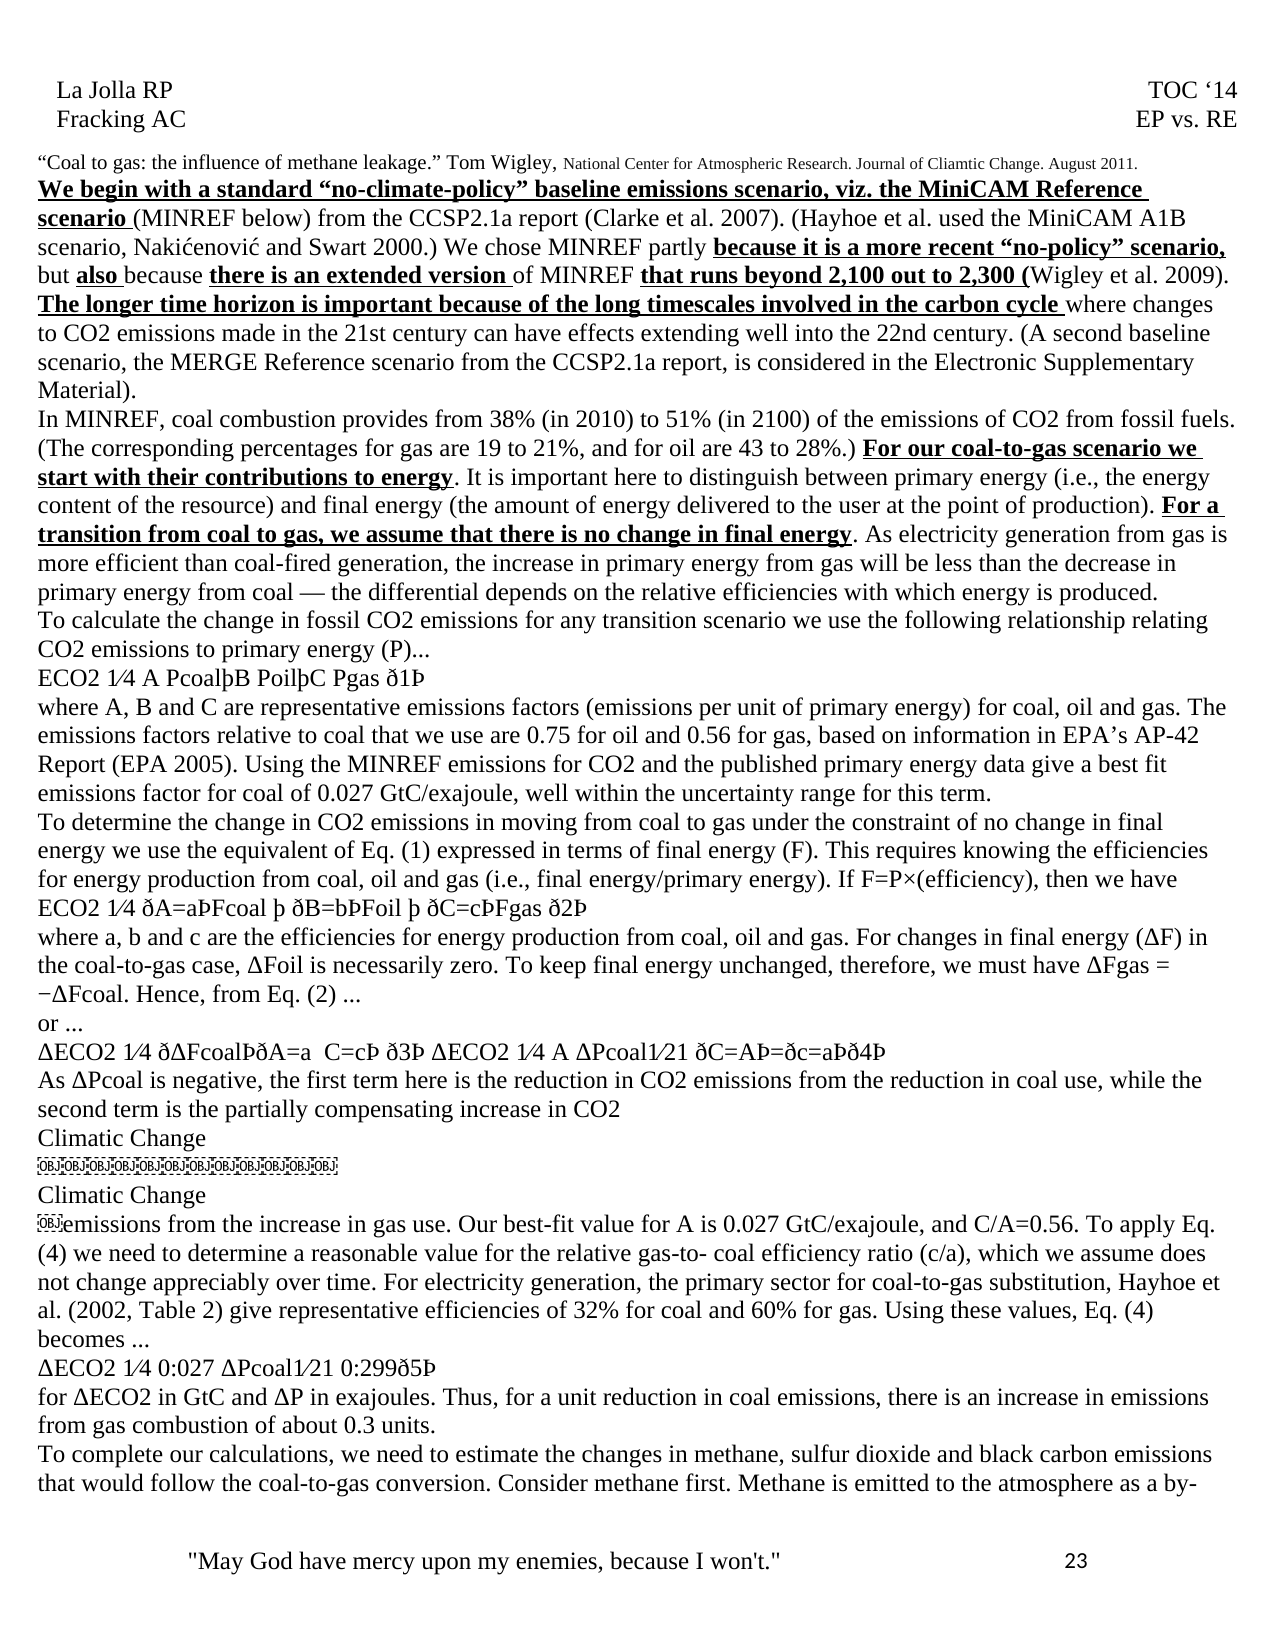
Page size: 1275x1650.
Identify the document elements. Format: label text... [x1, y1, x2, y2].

text where a, b and c are the efficiencies for energy production from coal, oil and gas. For changes in final energy (ΔF) in the coal-to-gas case, ΔFoil is necessarily zero. To keep final energy unchanged, therefore, we must have ΔFgas = −ΔFcoal. Hence, from Eq. (2) ... [37, 922, 1237, 1008]
text for ΔECO2 in GtC and ΔP in exajoules. Thus, for a unit reduction in coal emissions, there is an increase in emissions from gas combustion of about 0.3 units. [37, 1382, 1237, 1439]
text ￼emissions from the increase in gas use. Our best-fit value for A is 0.027 GtC/exajoule, and C/A=0.56. To apply Eq. (4) we need to determine a reasonable value for the relative gas-to- coal efficiency ratio (c/a), which we assume does not change appreciably over time. For electricity generation, the primary sector for coal-to-gas substitution, Hayhoe et al. (2002, Table 2) give representative efficiencies of 32% for coal and 60% for gas. Using these values, Eq. (4) becomes ... [37, 1209, 1237, 1353]
text We begin with a standard “no-climate-policy” baseline emissions scenario, viz. the MiniCAM Reference scenario (MINREF below) from the CCSP2.1a report (Clarke et al. 2007). (Hayhoe et al. used the MiniCAM A1B scenario, Nakićenović and Swart 2000.) We chose MINREF partly because it is a more recent “no-policy” scenario, but also because there is an extended version of MINREF that runs beyond 2,100 out to 2,300 (Wigley et al. 2009). The longer time horizon is important because of the long timescales involved in the carbon cycle where changes to CO2 emissions made in the 21st century can have effects extending well into the 22nd century. (A second baseline scenario, the MERGE Reference scenario from the CCSP2.1a report, is considered in the Electronic Supplementary Material). [37, 174, 1237, 404]
text where A, B and C are representative emissions factors (emissions per unit of primary energy) for coal, oil and gas. The emissions factors relative to coal that we use are 0.75 for oil and 0.56 for gas, based on information in EPA’s AP-42 Report (EPA 2005). Using the MINREF emissions for CO2 and the published primary energy data give a best fit emissions factor for coal of 0.027 GtC/exajoule, well within the uncertainty range for this term. [37, 692, 1237, 807]
text ECO2 1⁄4 A PcoalþB PoilþC Pgas ð1Þ [37, 663, 1237, 692]
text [37, 1439, 1237, 1497]
text “Coal to gas: the influence of methane leakage.” Tom Wigley, National Center for Atmospheric Research. Journal of Cliamtic Change. August 2011. [37, 150, 1237, 174]
text Climatic Change [37, 1123, 1237, 1152]
text As ΔPcoal is negative, the first term here is the reduction in CO2 emissions from the reduction in coal use, while the second term is the partially compensating increase in CO2 [37, 1066, 1237, 1123]
text To calculate the change in fossil CO2 emissions for any transition scenario we use the following relationship relating CO2 emissions to primary energy (P)... [37, 606, 1237, 663]
text or ... [37, 1008, 1237, 1037]
text Climatic Change [37, 1181, 1237, 1209]
text ￼￼￼￼￼￼￼￼￼￼￼￼ [37, 1152, 1237, 1181]
text To determine the change in CO2 emissions in moving from coal to gas under the constraint of no change in final energy we use the equivalent of Eq. (1) expressed in terms of final energy (F). This requires knowing the efficiencies for energy production from coal, oil and gas (i.e., final energy/primary energy). If F=P×(efficiency), then we have [37, 807, 1237, 893]
text ΔECO2 1⁄4 0:027 ΔPcoal1⁄21 0:299ð5Þ [37, 1353, 1237, 1382]
text In MINREF, coal combustion provides from 38% (in 2010) to 51% (in 2100) of the emissions of CO2 from fossil fuels. (The corresponding percentages for gas are 19 to 21%, and for oil are 43 to 28%.) For our coal-to-gas scenario we start with their contributions to energy. It is important here to distinguish between primary energy (i.e., the energy content of the resource) and final energy (the amount of energy delivered to the user at the point of production). For a transition from coal to gas, we assume that there is no change in final energy. As electricity generation from gas is more efficient than coal-fired generation, the increase in primary energy from gas will be less than the decrease in primary energy from coal — the differential depends on the relative efficiencies with which energy is produced. [37, 404, 1237, 606]
text ΔECO2 1⁄4 ðΔFcoalÞðA=a C=cÞ ð3Þ ΔECO2 1⁄4 A ΔPcoal1⁄21 ðC=AÞ=ðc=aÞð4Þ [37, 1037, 1237, 1066]
text ECO2 1⁄4 ðA=aÞFcoal þ ðB=bÞFoil þ ðC=cÞFgas ð2Þ [37, 893, 1237, 922]
